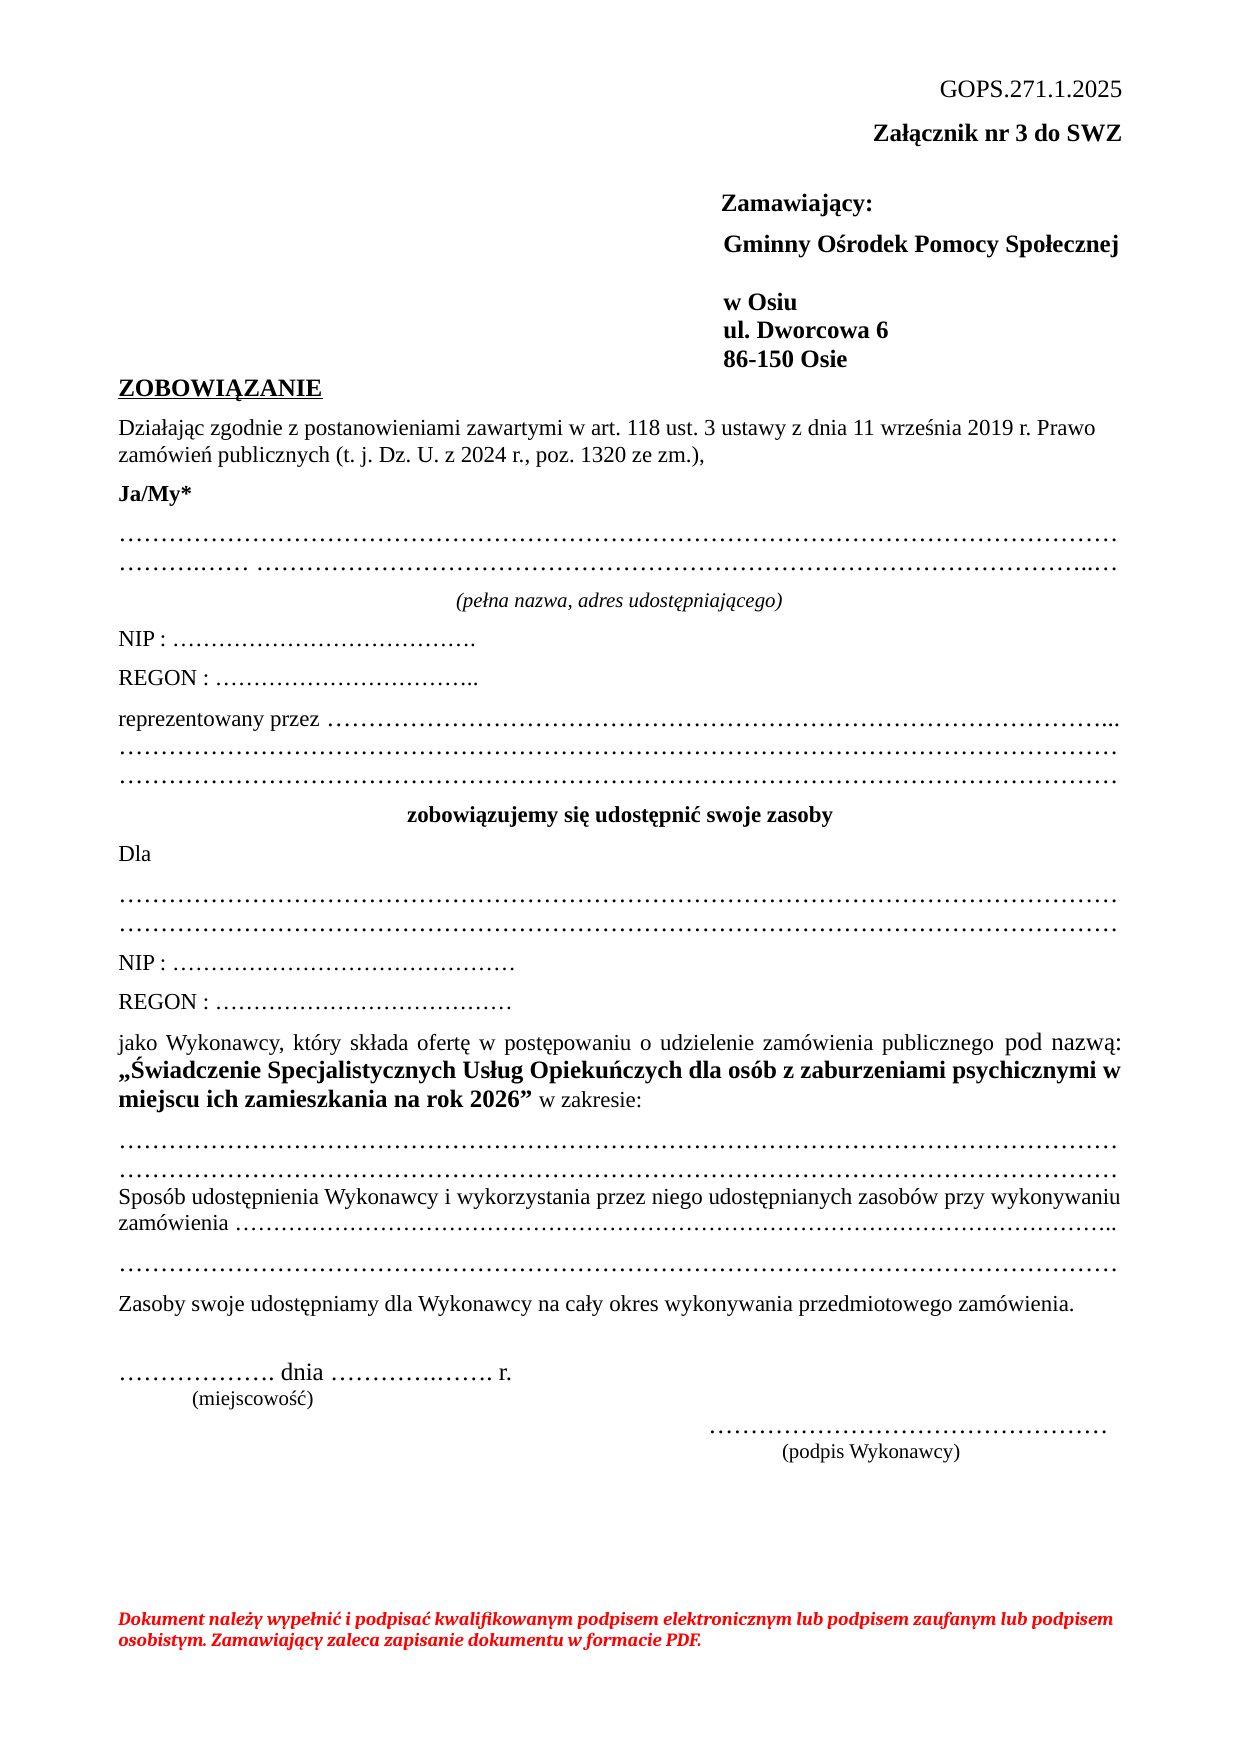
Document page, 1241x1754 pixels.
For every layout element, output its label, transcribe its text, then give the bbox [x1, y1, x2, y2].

text jako Wykonawcy, który składa ofertę w postępowaniu o udzielenie zamówienia publicznego pod nazwą: „Świadczenie Specjalistycznych Usług Opiekuńczych dla osób z zaburzeniami psychicznymi w miejscu ich zamieszkania na rok 2026” w zakresie: [118, 1027, 1122, 1113]
text REGON : …………………………….. [118, 664, 1122, 690]
text REGON : ………………………………… [118, 988, 1122, 1014]
text …………………………………………………………………………………………………………………………………………………………………………………………………………………… [118, 879, 1122, 937]
text (miejscowość) ………………………………………… [118, 1386, 1122, 1439]
text Zasoby swoje udostępniamy dla Wykonawcy na cały okres wykonywania przedmiotowego zamówienia. [118, 1289, 1122, 1316]
text ………………. dnia ………….……. r. [118, 1357, 1122, 1386]
text Dla [118, 840, 1122, 867]
text Gminny Ośrodek Pomocy Społecznej w Osiu [561, 229, 1122, 316]
text (pełna nazwa, adres udostępniającego) [118, 588, 1122, 612]
text (podpis Wykonawcy) [118, 1439, 1122, 1463]
text ul. Dworcowa 6 [487, 316, 1122, 344]
text ZOBOWIĄZANIE [118, 373, 1122, 402]
text zobowiązujemy się udostępnić swoje zasoby [118, 801, 1122, 828]
text 86-150 Osie [487, 344, 1122, 373]
text Załącznik nr 3 do SWZ [118, 118, 1122, 147]
text NIP : …………………………………. [118, 625, 1122, 651]
text ………………………………………………………………………………………………………………….…… ………………………………………………………………………………………..… [118, 518, 1122, 576]
text ………………………………………………………………………………………………………… [118, 1248, 1122, 1277]
text ……………………………………………………………………………………………………………………………………………………………………………………………………………………Sposób udostępnienia Wykonawcy i wykorzystania przez niego udostępnianych zasobów przy wykonywaniu zamówienia …………………………………………………………………………………………………….. [118, 1126, 1122, 1236]
text Zamawiający: [118, 188, 1122, 217]
text reprezentowany przez …………………………………………………………………………………... …………………………………………………………………………………………………………………………………………………………………………………………………………………… [118, 703, 1122, 789]
text Ja/My* [118, 479, 1122, 506]
text NIP : ……………………………………… [118, 949, 1122, 976]
text Działając zgodnie z postanowieniami zawartymi w art. 118 ust. 3 ustawy z dnia 11 września 2019 r. Prawo zamówień publicznych (t. j. Dz. U. z 2024 r., poz. 1320 ze zm.), [118, 414, 1122, 467]
